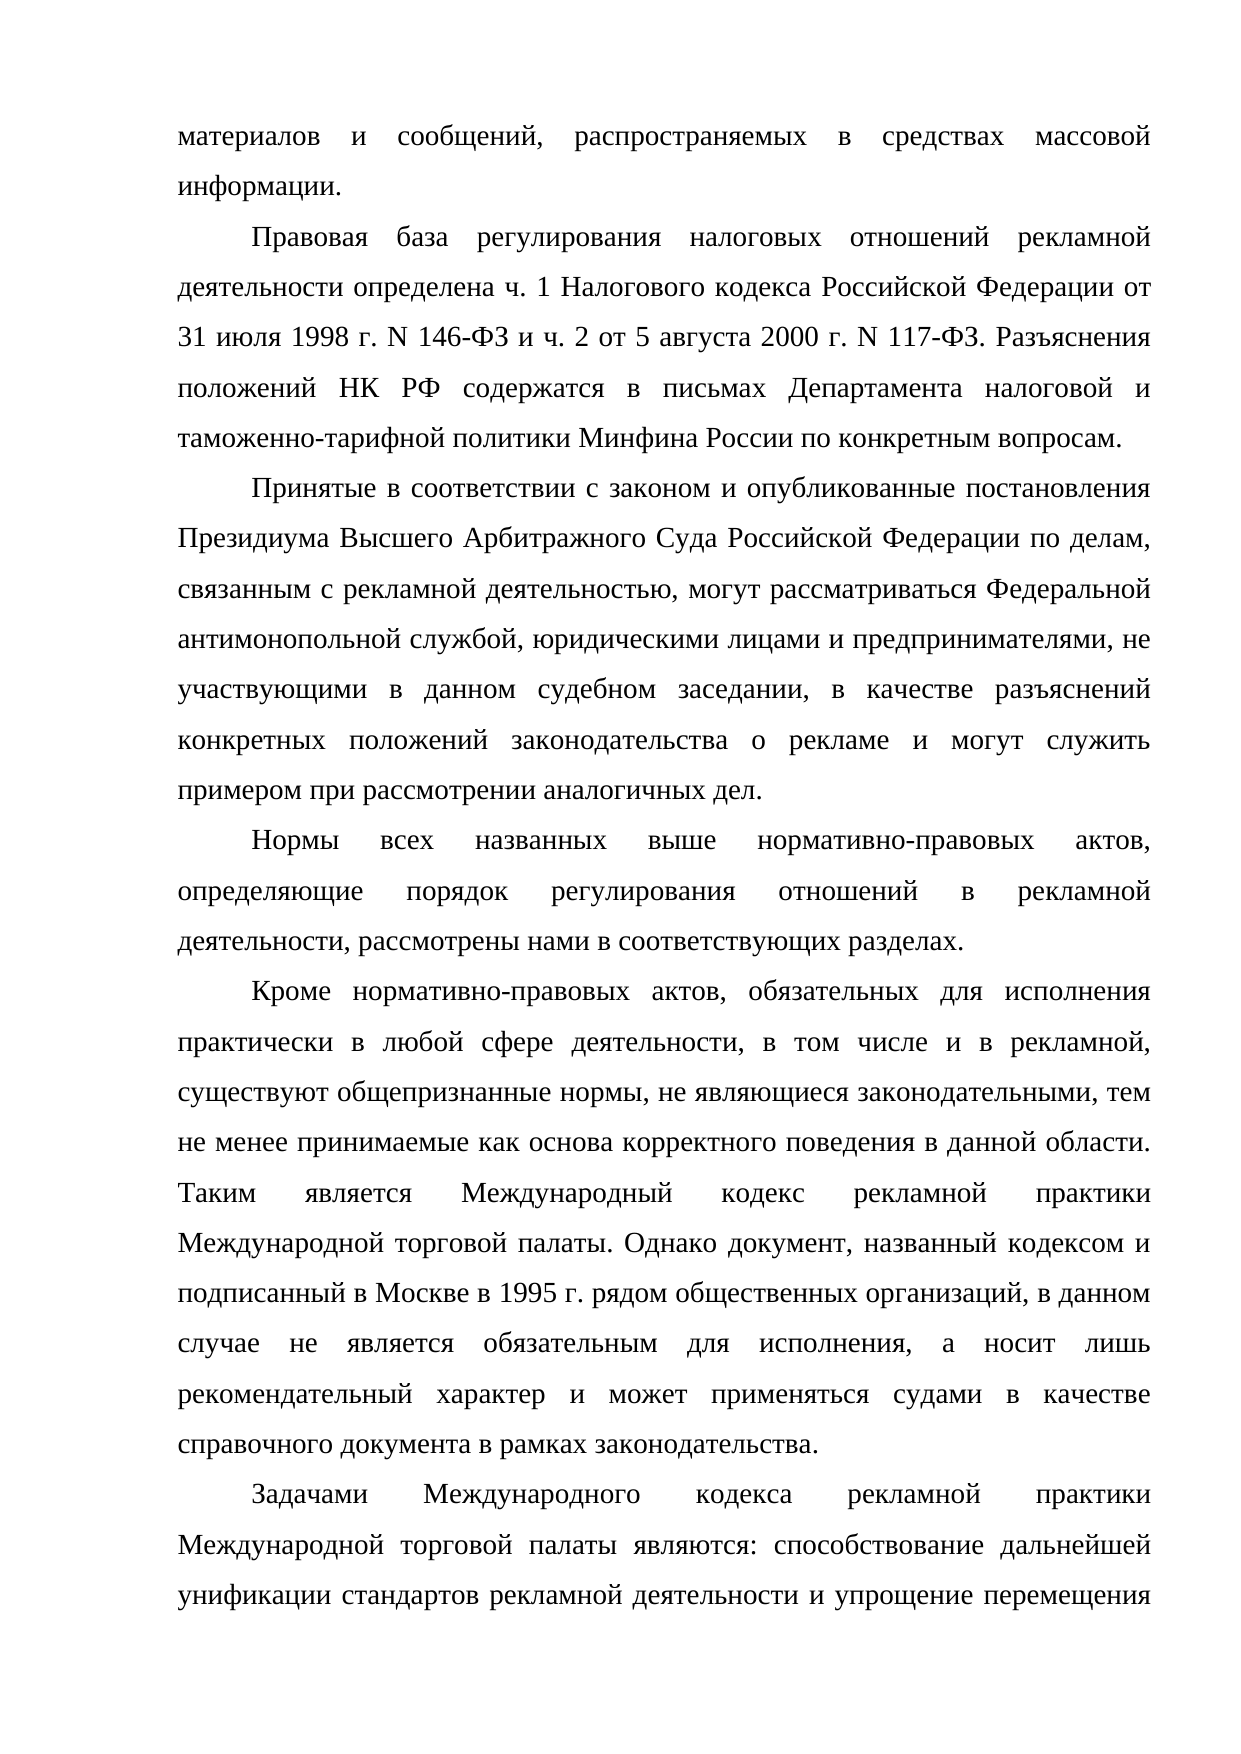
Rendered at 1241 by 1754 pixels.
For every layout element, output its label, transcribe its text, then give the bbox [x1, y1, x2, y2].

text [177, 118, 1152, 202]
text Принятые в соответствии с законом и опубликованные постановления Президиума Высшего Арбитражного Суда Российской Федерации по делам, связанным с рекламной деятельностью, могут рассматриваться Федеральной антимонопольной службой, юридическими лицами и предпринимателями, не участвующими в данном судебном заседании, в качестве разъяснений конкретных положений законодательства о рекламе и могут служить примером при рассмотрении аналогичных дел. [177, 470, 1152, 806]
text Нормы всех названных выше нормативно-правовых актов, определяющие порядок регулирования отношений в рекламной деятельности, рассмотрены нами в соответствующих разделах. [177, 822, 1152, 957]
text Кроме нормативно-правовых актов, обязательных для исполнения практически в любой сфере деятельности, в том числе и в рекламной, существуют общепризнанные нормы, не являющиеся законодательными, тем не менее принимаемые как основа корректного поведения в данной области. Таким является Международный кодекс рекламной практики Международной торговой палаты. Однако документ, названный кодексом и подписанный в Москве в . рядом общественных организаций, в данном случае не является обязательным для исполнения, а носит лишь рекомендательный характер и может применяться судами в качестве справочного документа в рамках законодательства. [177, 973, 1152, 1460]
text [177, 1477, 1152, 1611]
text Правовая база регулирования налоговых отношений рекламной деятельности определена ч. 1 Налогового кодекса Российской Федерации от 31 июля . N 146-ФЗ и ч. 2 от 5 августа . N 117-ФЗ. Разъяснения положений НК РФ содержатся в письмах Департамента налоговой и таможенно-тарифной политики Минфина России по конкретным вопросам. [177, 219, 1152, 453]
